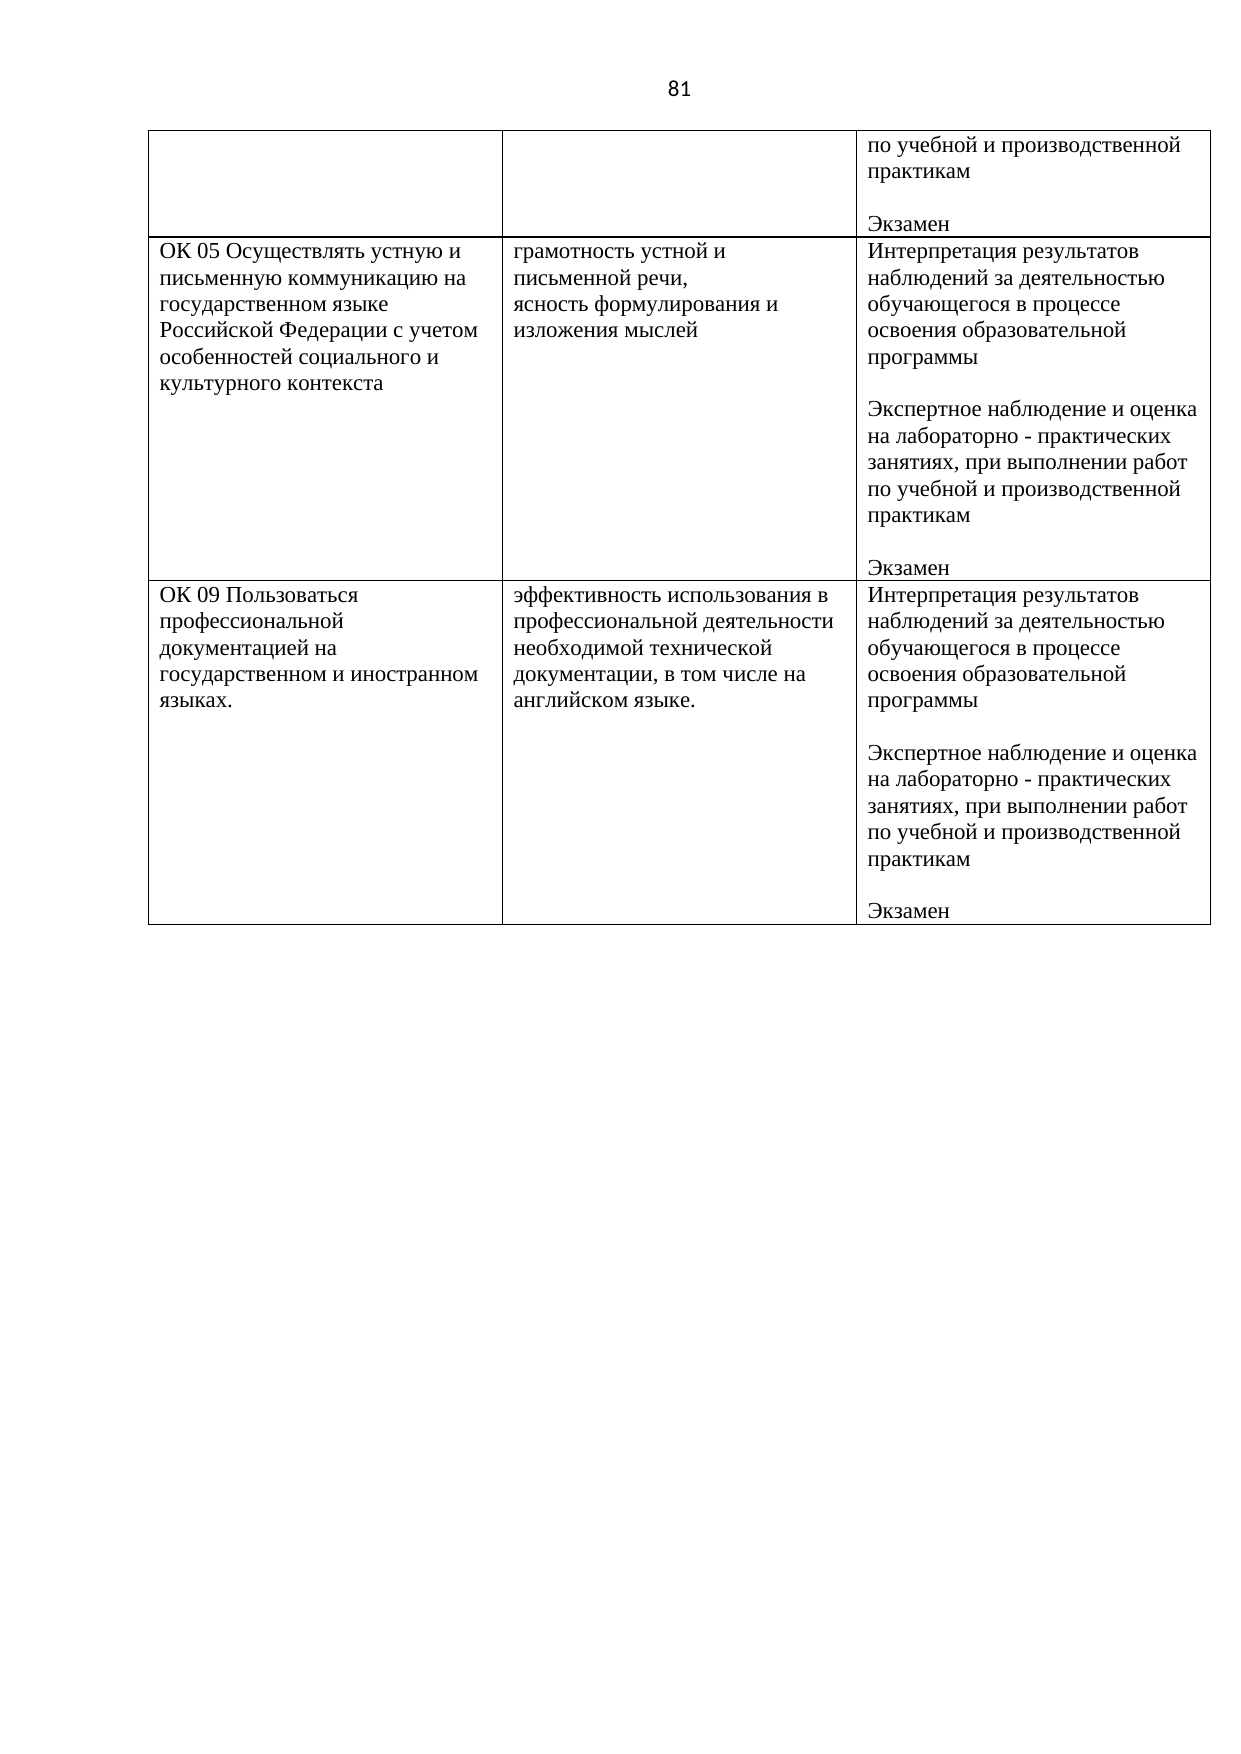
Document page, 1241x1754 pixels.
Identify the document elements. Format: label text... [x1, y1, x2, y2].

table_cell ОК 09 Пользоваться профессиональной документацией на государственном и иностранном языках. [149, 581, 502, 924]
table_cell эффективность использования в профессиональной деятельности необходимой технической документации, в том числе на английском языке. [503, 581, 856, 924]
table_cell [503, 131, 856, 236]
table_cell грамотность устной и письменной речи, ясность формулирования и изложения мыслей [503, 238, 856, 580]
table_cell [149, 131, 502, 236]
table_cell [857, 131, 1210, 236]
table_cell ОК 05 Осуществлять устную и письменную коммуникацию на государственном языке Российской Федерации с учетом особенностей социального и культурного контекста [149, 238, 502, 580]
